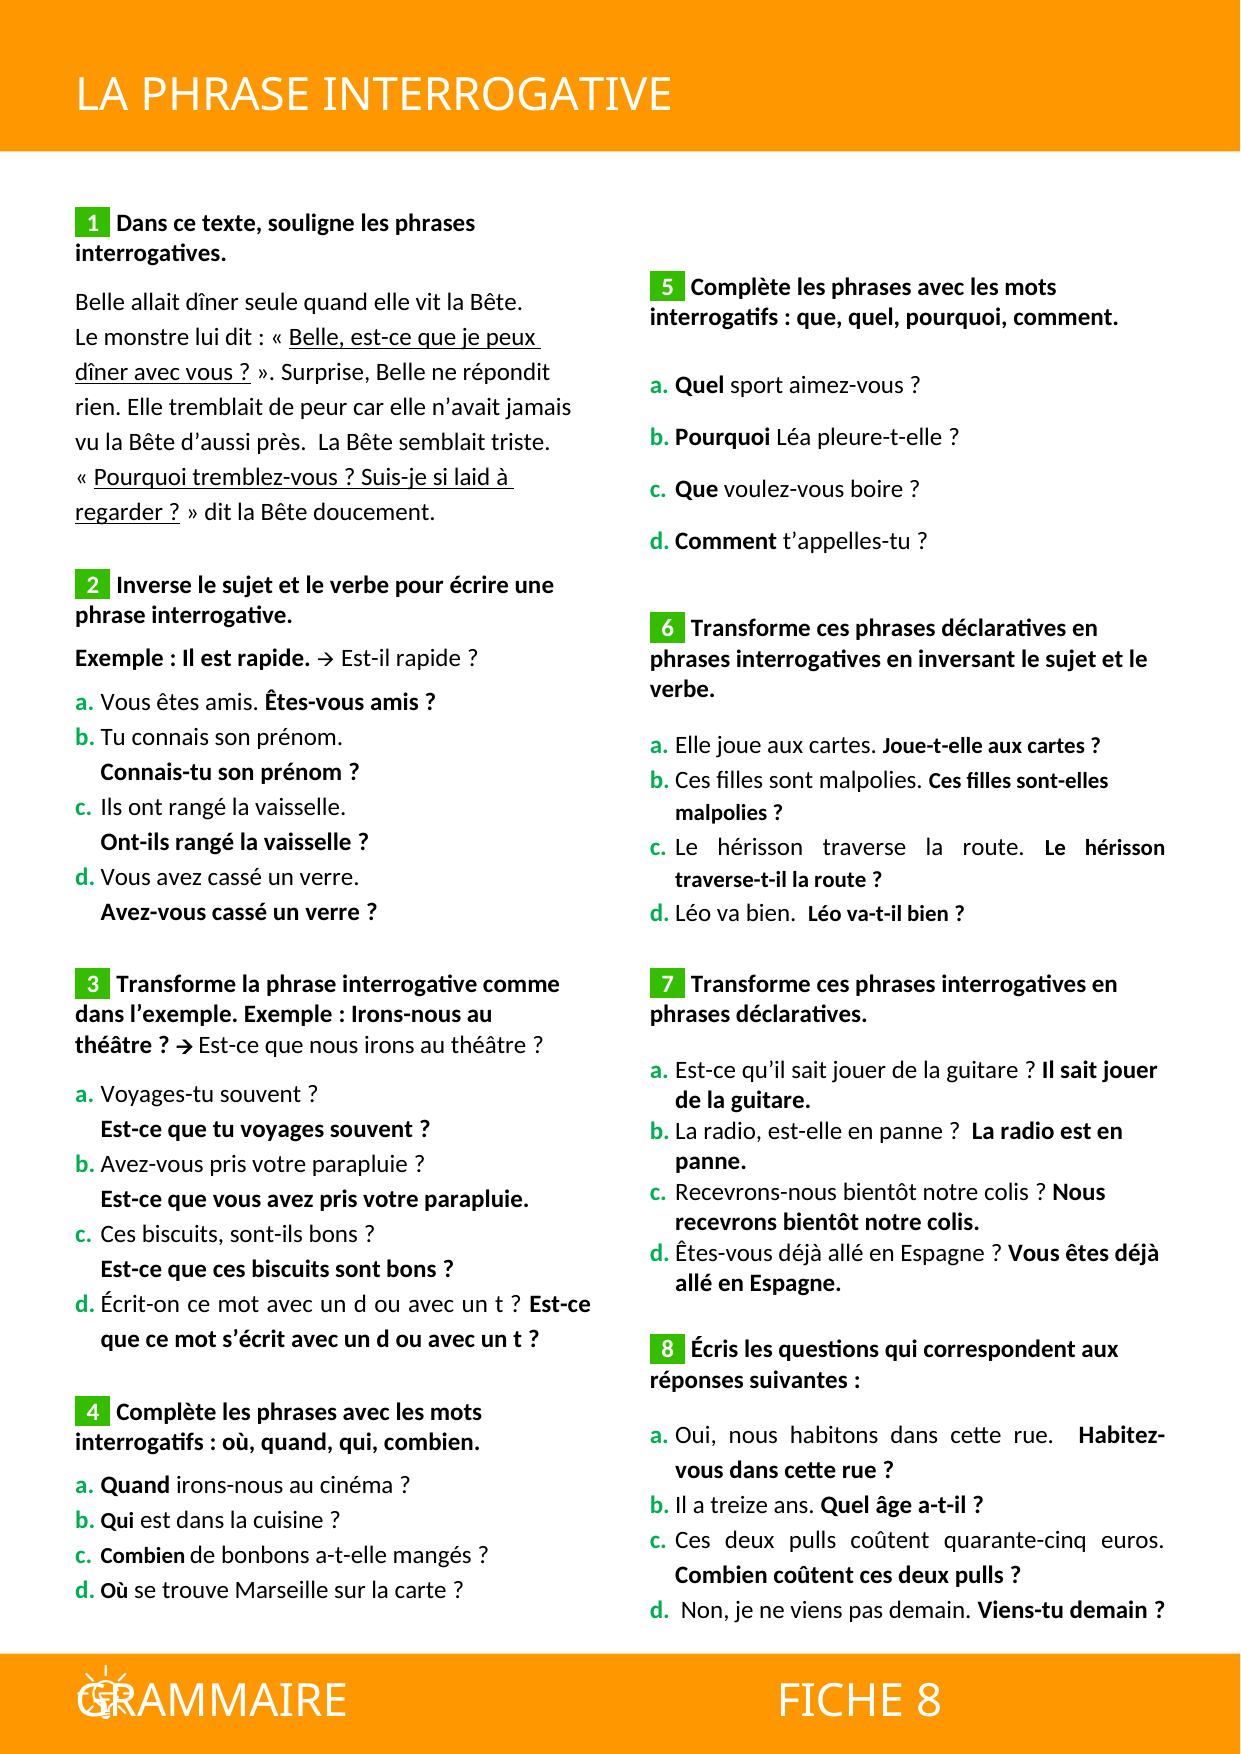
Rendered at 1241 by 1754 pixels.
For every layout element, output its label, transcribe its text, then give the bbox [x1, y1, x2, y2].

list Quand irons-nous au cinéma ? [75, 1469, 591, 1500]
list Quel sport aimez-vous ? [649, 369, 1165, 400]
text 7 Transforme ces phrases interrogatives en phrases déclaratives. [649, 968, 1165, 1029]
list Écrit-on ce mot avec un d ou avec un t ? Est-ce que ce mot s’écrit avec un d ou avec un t ? [75, 1288, 591, 1354]
list Est-ce que tu voyages souvent ? [100, 1113, 591, 1144]
text 6 Transforme ces phrases déclaratives en phrases interrogatives en inversant le sujet et le verbe. [649, 612, 1165, 704]
list Qui est dans la cuisine ? [75, 1504, 591, 1535]
list Ces biscuits, sont-ils bons ? [75, 1218, 591, 1249]
text 2 Inverse le sujet et le verbe pour écrire une phrase interrogative. [75, 569, 591, 630]
list Léo va bien. Léo va-t-il bien ? [649, 897, 1165, 928]
text 8 Écris les questions qui correspondent aux réponses suivantes : [649, 1333, 1165, 1394]
text 4 Complète les phrases avec les mots interrogatifs : où, quand, qui, combien. [75, 1396, 591, 1457]
text 5 Complète les phrases avec les mots interrogatifs : que, quel, pourquoi, comment. [649, 271, 1165, 332]
list Est-ce qu’il sait jouer de la guitare ? Il sait jouer de la guitare. [649, 1054, 1165, 1115]
list Recevrons-nous bientôt notre colis ? Nous recevrons bientôt notre colis. [649, 1176, 1165, 1237]
list Avez-vous pris votre parapluie ? [75, 1148, 591, 1179]
list Est-ce que vous avez pris votre parapluie. [100, 1183, 591, 1214]
list Vous êtes amis. Êtes-vous amis ? [75, 686, 591, 716]
list Combien de bonbons a-t-elle mangés ? [75, 1539, 591, 1570]
text 3 Transforme la phrase interrogative comme dans l’exemple. Exemple : Irons-nous au théâtre ? Est-ce que nous irons au théâtre ? [75, 968, 591, 1060]
list Êtes-vous déjà allé en Espagne ? Vous êtes déjà allé en Espagne. [649, 1237, 1165, 1298]
list Elle joue aux cartes. Joue-t-elle aux cartes ? [649, 729, 1165, 759]
list Le hérisson traverse la route. Le hérisson traverse-t-il la route ? [649, 831, 1165, 893]
text Exemple : Il est rapide. Est-il rapide ? [75, 643, 591, 673]
list Ces deux pulls coûtent quarante-cinq euros. Combien coûtent ces deux pulls ? [649, 1524, 1165, 1590]
list Tu connais son prénom. Connais-tu son prénom ? [75, 721, 591, 786]
list Non, je ne viens pas demain. Viens-tu demain ? [649, 1594, 1165, 1625]
list Il a treize ans. Quel âge a-t-il ? [649, 1489, 1165, 1520]
list Où se trouve Marseille sur la carte ? [75, 1574, 591, 1605]
list Comment t’appelles-tu ? [649, 525, 1165, 555]
list Voyages-tu souvent ? [75, 1078, 591, 1109]
picture [75, 1665, 139, 1721]
list Vous avez cassé un verre. Avez-vous cassé un verre ? [75, 861, 591, 926]
list La radio, est-elle en panne ? La radio est en panne. [649, 1115, 1165, 1176]
text Belle allait dîner seule quand elle vit la Bête. Le monstre lui dit : « Belle, est-ce que je peux dîner avec vous ? ». Surprise, Belle ne répondit rien. Elle tremblait de peur car elle n’avait jamais vu la Bête d’aussi près. La Bête semblait triste. « Pourquoi tremblez-vous ? Suis-je si laid à regarder ? » dit la Bête doucement. [75, 287, 591, 527]
list Ces filles sont malpolies. Ces filles sont-elles malpolies ? [649, 764, 1165, 826]
list Ils ont rangé la vaisselle. Ont-ils rangé la vaisselle ? [75, 791, 591, 856]
list Pourquoi Léa pleure-t-elle ? [649, 421, 1165, 452]
list Que voulez-vous boire ? [649, 473, 1165, 503]
text 1 Dans ce texte, souligne les phrases interrogatives. [75, 207, 591, 268]
list Est-ce que ces biscuits sont bons ? [100, 1253, 591, 1284]
list Oui, nous habitons dans cette rue. Habitez-vous dans cette rue ? [649, 1419, 1165, 1485]
